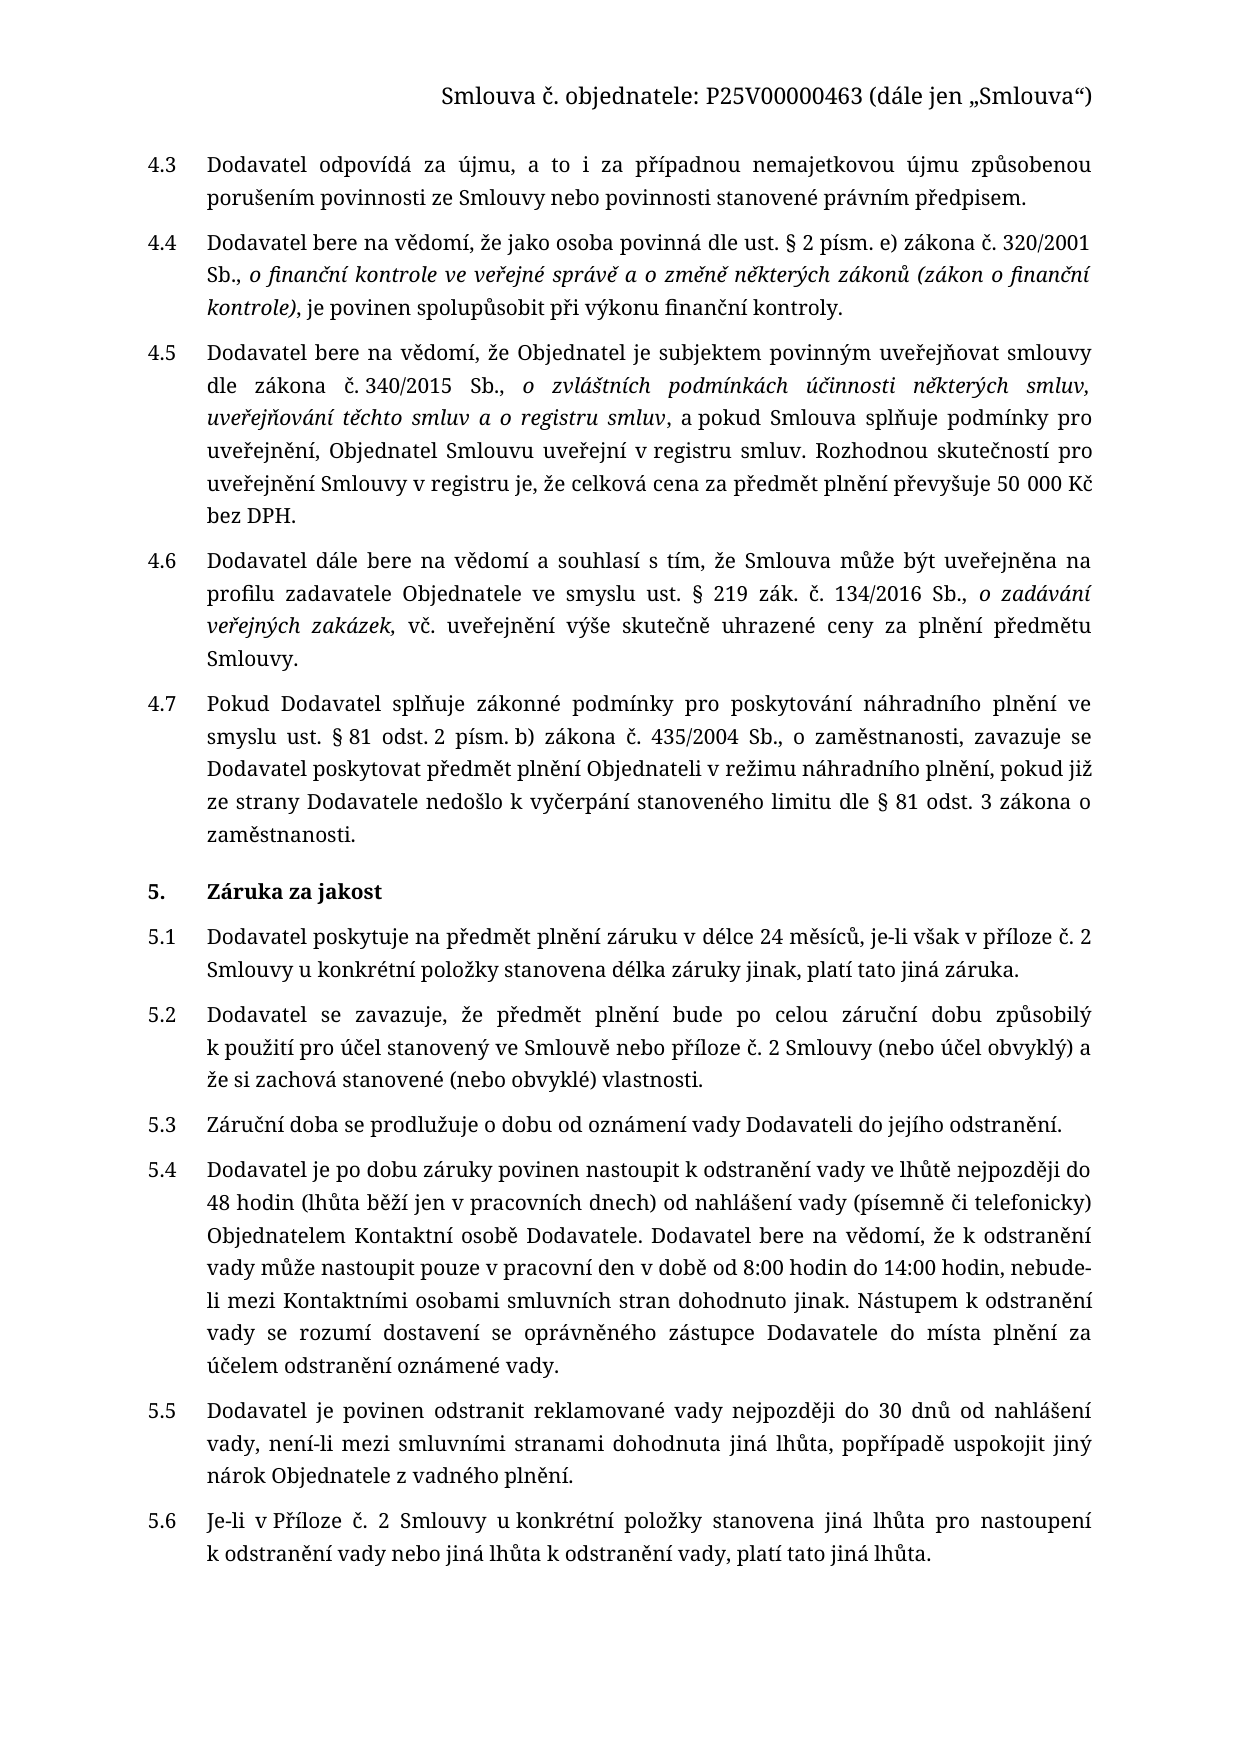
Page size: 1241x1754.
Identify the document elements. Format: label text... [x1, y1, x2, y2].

list Dodavatel se zavazuje, že předmět plnění bude po celou záruční dobu způsobilý k použití pro účel stanovený ve Smlouvě nebo příloze č. 2 Smlouvy (nebo účel obvyklý) a že si zachová stanovené (nebo obvyklé) vlastnosti. [148, 1000, 1093, 1094]
list Dodavatel je povinen odstranit reklamované vady nejpozději do 30 dnů od nahlášení vady, není-li mezi smluvními stranami dohodnuta jiná lhůta, popřípadě uspokojit jiný nárok Objednatele z vadného plnění. [148, 1396, 1093, 1490]
list Záruční doba se prodlužuje o dobu od oznámení vady Dodavateli do jejího odstranění. [148, 1110, 1093, 1139]
list Je-li v Příloze č. 2 Smlouvy u konkrétní položky stanovena jiná lhůta pro nastoupení k odstranění vady nebo jiná lhůta k odstranění vady, platí tato jiná lhůta. [148, 1507, 1093, 1568]
list Dodavatel odpovídá za újmu, a to i za případnou nemajetkovou újmu způsobenou porušením povinnosti ze Smlouvy nebo povinnosti stanovené právním předpisem. [148, 150, 1093, 211]
list Dodavatel je po dobu záruky povinen nastoupit k odstranění vady ve lhůtě nejpozději do 48 hodin (lhůta běží jen v pracovních dnech) od nahlášení vady (písemně či telefonicky) Objednatelem Kontaktní osobě Dodavatele. Dodavatel bere na vědomí, že k odstranění vady může nastoupit pouze v pracovní den v době od 8:00 hodin do 14:00 hodin, nebude-li mezi Kontaktními osobami smluvních stran dohodnuto jinak. Nástupem k odstranění vady se rozumí dostavení se oprávněného zástupce Dodavatele do místa plnění za účelem odstranění oznámené vady. [148, 1156, 1093, 1379]
list Dodavatel dále bere na vědomí a souhlasí s tím, že Smlouva může být uveřejněna na profilu zadavatele Objednatele ve smyslu ust. § 219 zák. č. 134/2016 Sb., o zadávání veřejných zakázek, vč. uveřejnění výše skutečně uhrazené ceny za plnění předmětu Smlouvy. [148, 546, 1093, 673]
list Dodavatel bere na vědomí, že jako osoba povinná dle ust. § 2 písm. e) zákona č. 320/2001 Sb., o finanční kontrole ve veřejné správě a o změně některých zákonů (zákon o finanční kontrole), je povinen spolupůsobit při výkonu finanční kontroly. [148, 228, 1093, 322]
list Dodavatel bere na vědomí, že Objednatel je subjektem povinným uveřejňovat smlouvy dle zákona č. 340/2015 Sb., o zvláštních podmínkách účinnosti některých smluv, uveřejňování těchto smluv a o registru smluv, a pokud Smlouva splňuje podmínky pro uveřejnění, Objednatel Smlouvu uveřejní v registru smluv. Rozhodnou skutečností pro uveřejnění Smlouvy v registru je, že celková cena za předmět plnění převyšuje 50 000 Kč bez DPH. [148, 338, 1093, 530]
list Pokud Dodavatel splňuje zákonné podmínky pro poskytování náhradního plnění ve smyslu ust. § 81 odst. 2 písm. b) zákona č. 435/2004 Sb., o zaměstnanosti, zavazuje se Dodavatel poskytovat předmět plnění Objednateli v režimu náhradního plnění, pokud již ze strany Dodavatele nedošlo k vyčerpání stanoveného limitu dle § 81 odst. 3 zákona o zaměstnanosti. [148, 689, 1093, 848]
list Dodavatel poskytuje na předmět plnění záruku v délce 24 měsíců, je-li však v příloze č. 2 Smlouvy u konkrétní položky stanovena délka záruky jinak, platí tato jiná záruka. [148, 922, 1093, 983]
list Záruka za jakost [148, 877, 1093, 906]
